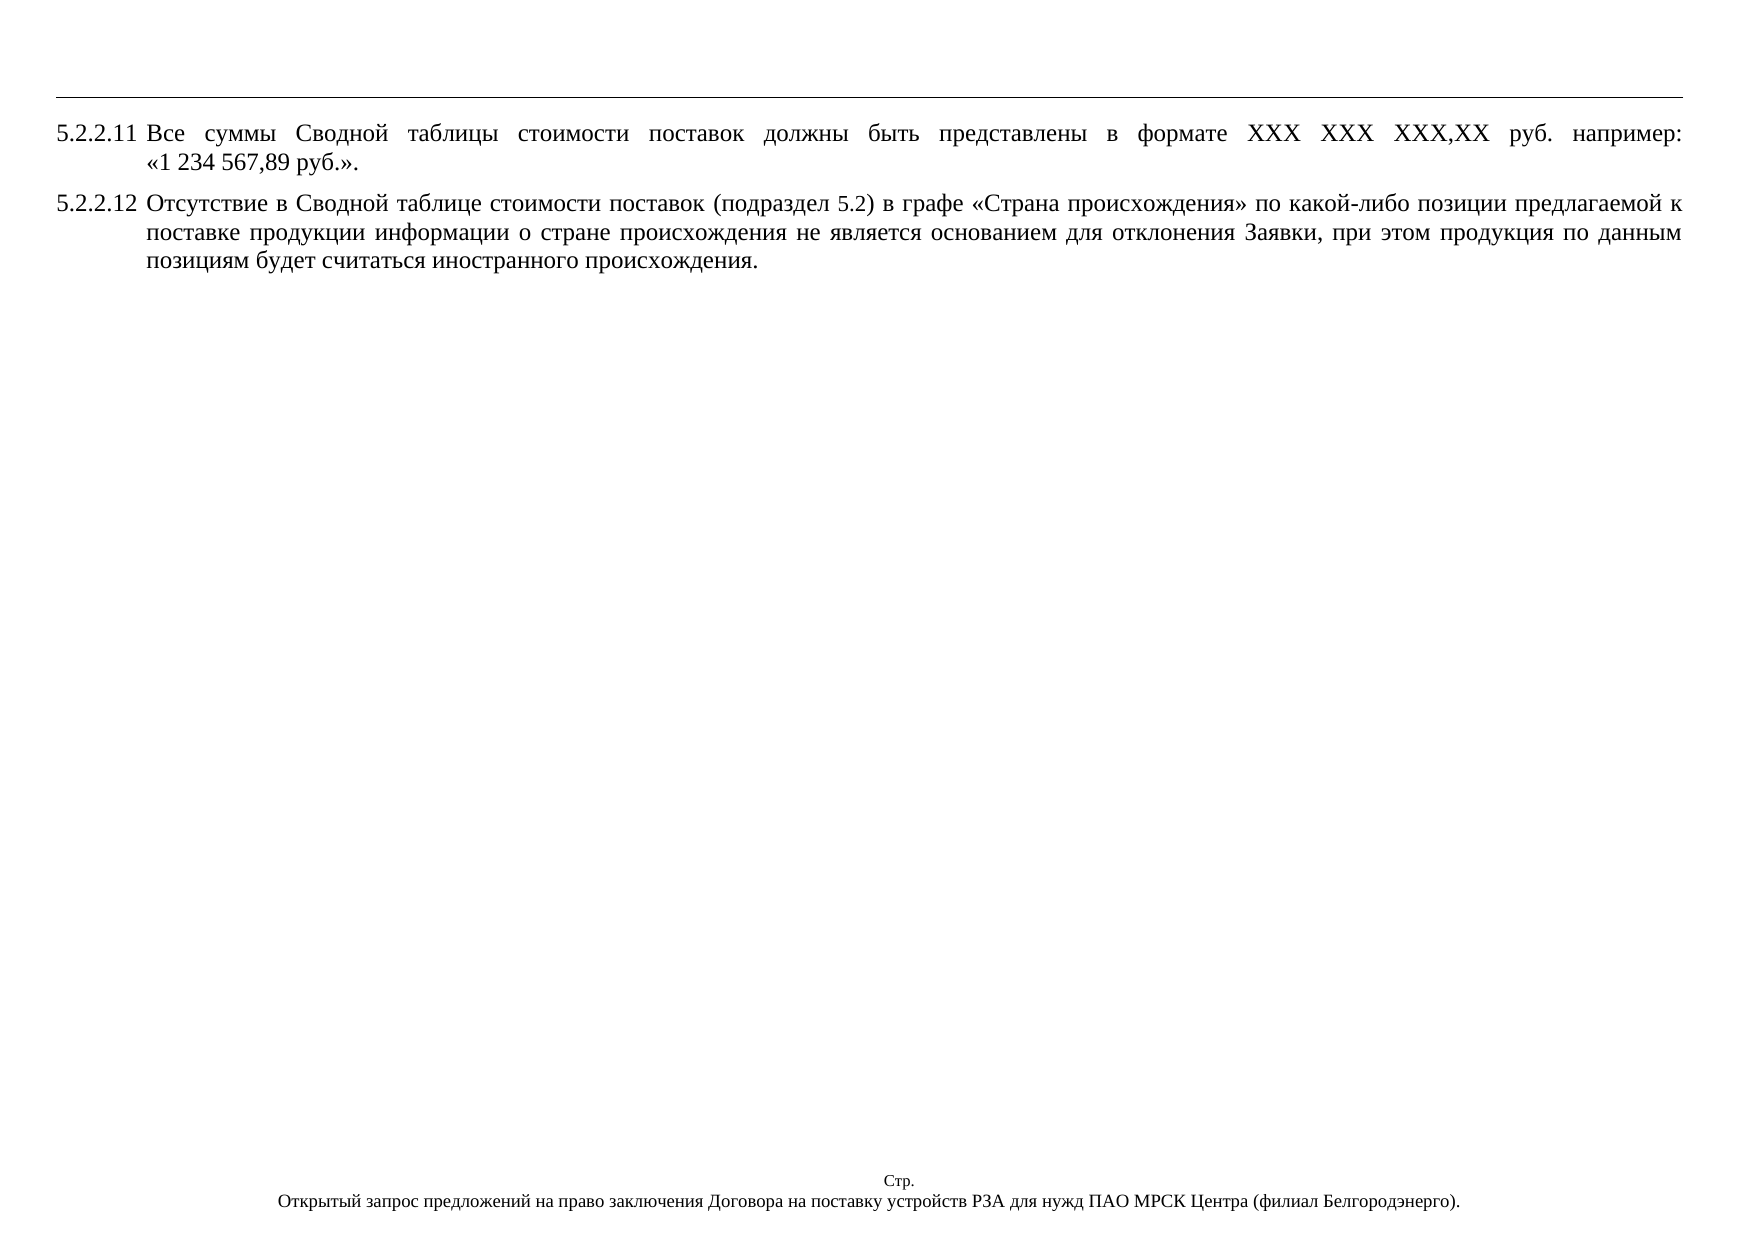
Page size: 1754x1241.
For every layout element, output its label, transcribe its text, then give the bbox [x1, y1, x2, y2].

list Отсутствие в Сводной таблице стоимости поставок (подраздел 5.2) в графе «Страна происхождения» по какой-либо позиции предлагаемой к поставке продукции информации о стране происхождения не является основанием для отклонения Заявки, при этом продукция по данным позициям будет считаться иностранного происхождения. [56, 188, 1683, 274]
list Все суммы Сводной таблицы стоимости поставок должны быть представлены в формате XXX XXX XXX,XX руб. например: «1 234 567,89 руб.». [56, 118, 1683, 176]
